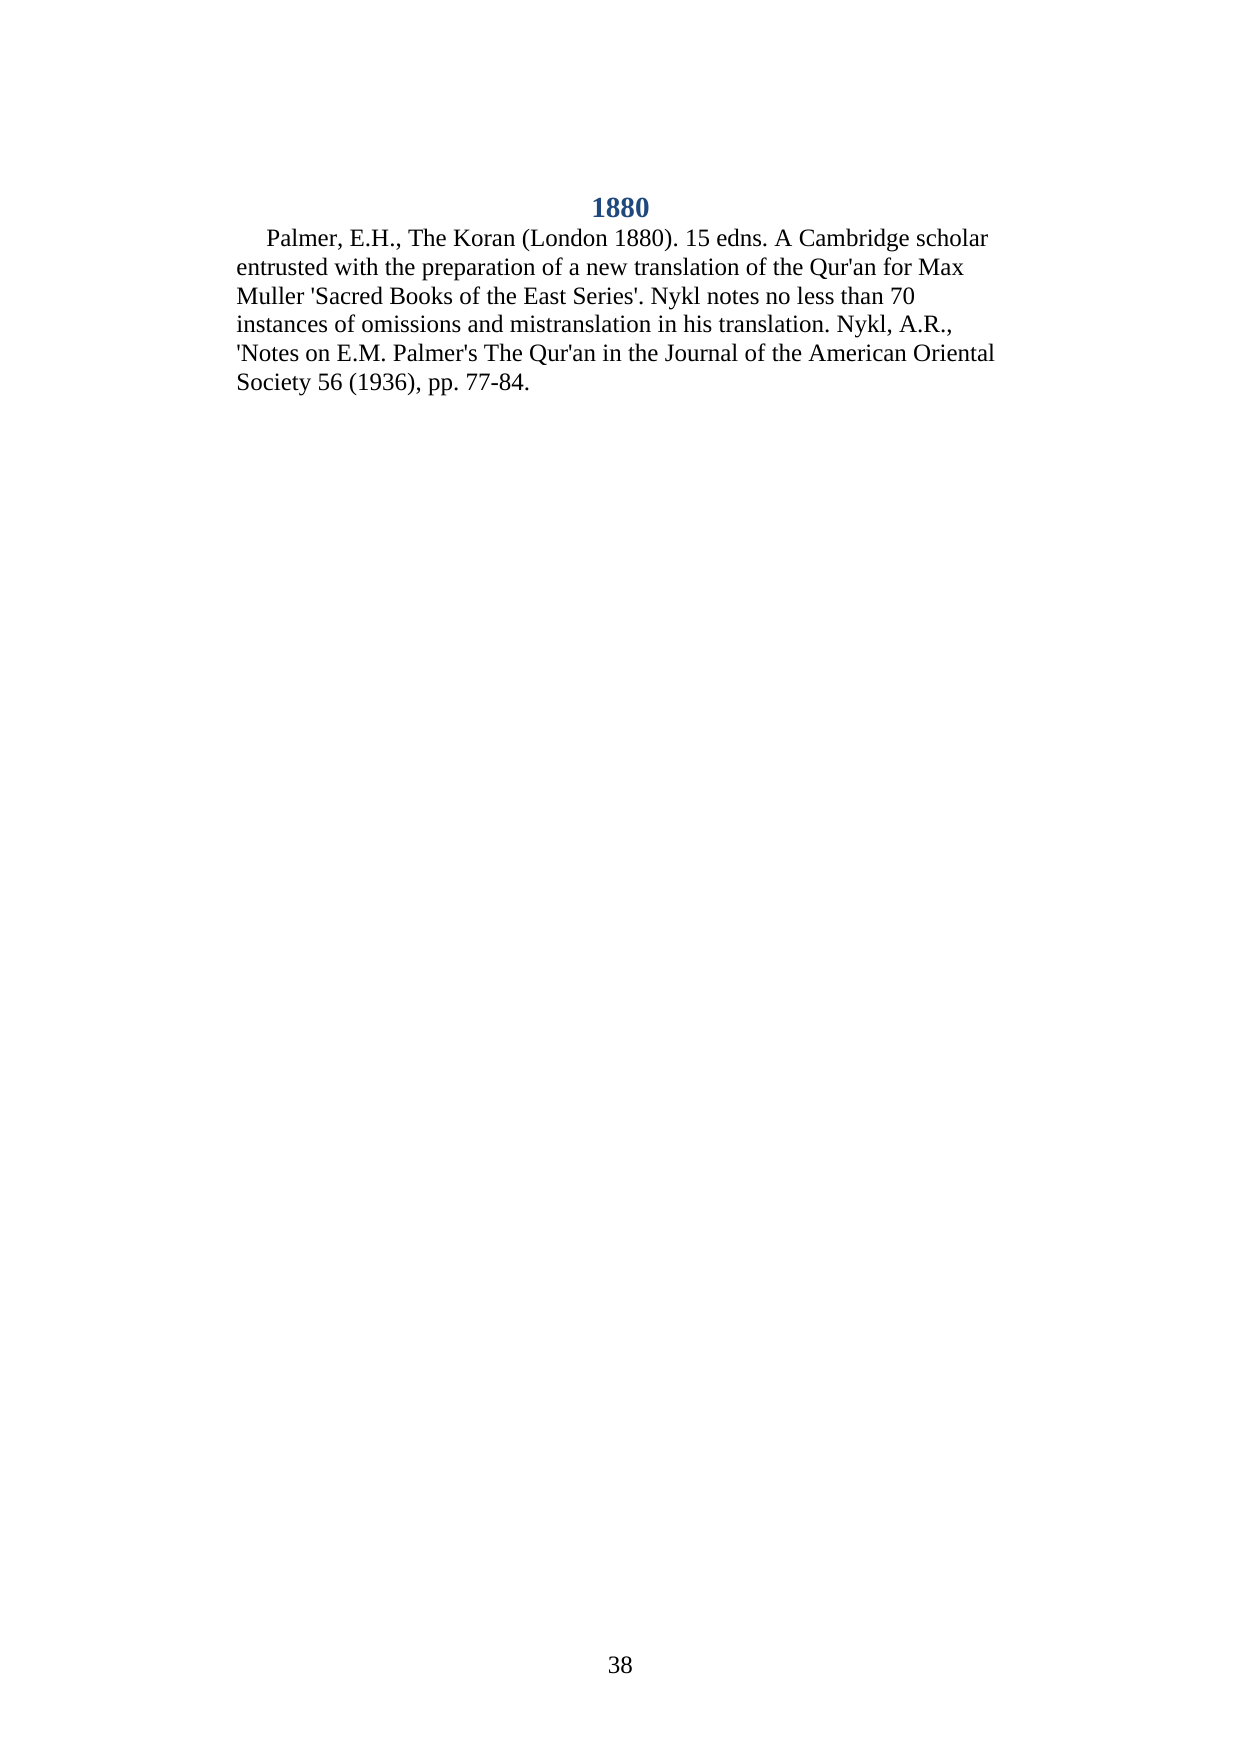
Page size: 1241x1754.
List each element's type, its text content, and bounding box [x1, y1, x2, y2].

subtitle 1880 [236, 190, 1004, 223]
text Palmer, E.H., The Koran (London 1880). 15 edns. A Cambridge scholar entrusted with the preparation of a new translation of the Qur'an for Max Muller 'Sacred Books of the East Series'. Nykl notes no less than 70 instances of omissions and mistranslation in his translation. Nykl, A.R., 'Notes on E.M. Palmer's The Qur'an in the Journal of the American Oriental Society 56 (1936), pp. 77-84. [236, 223, 1004, 396]
